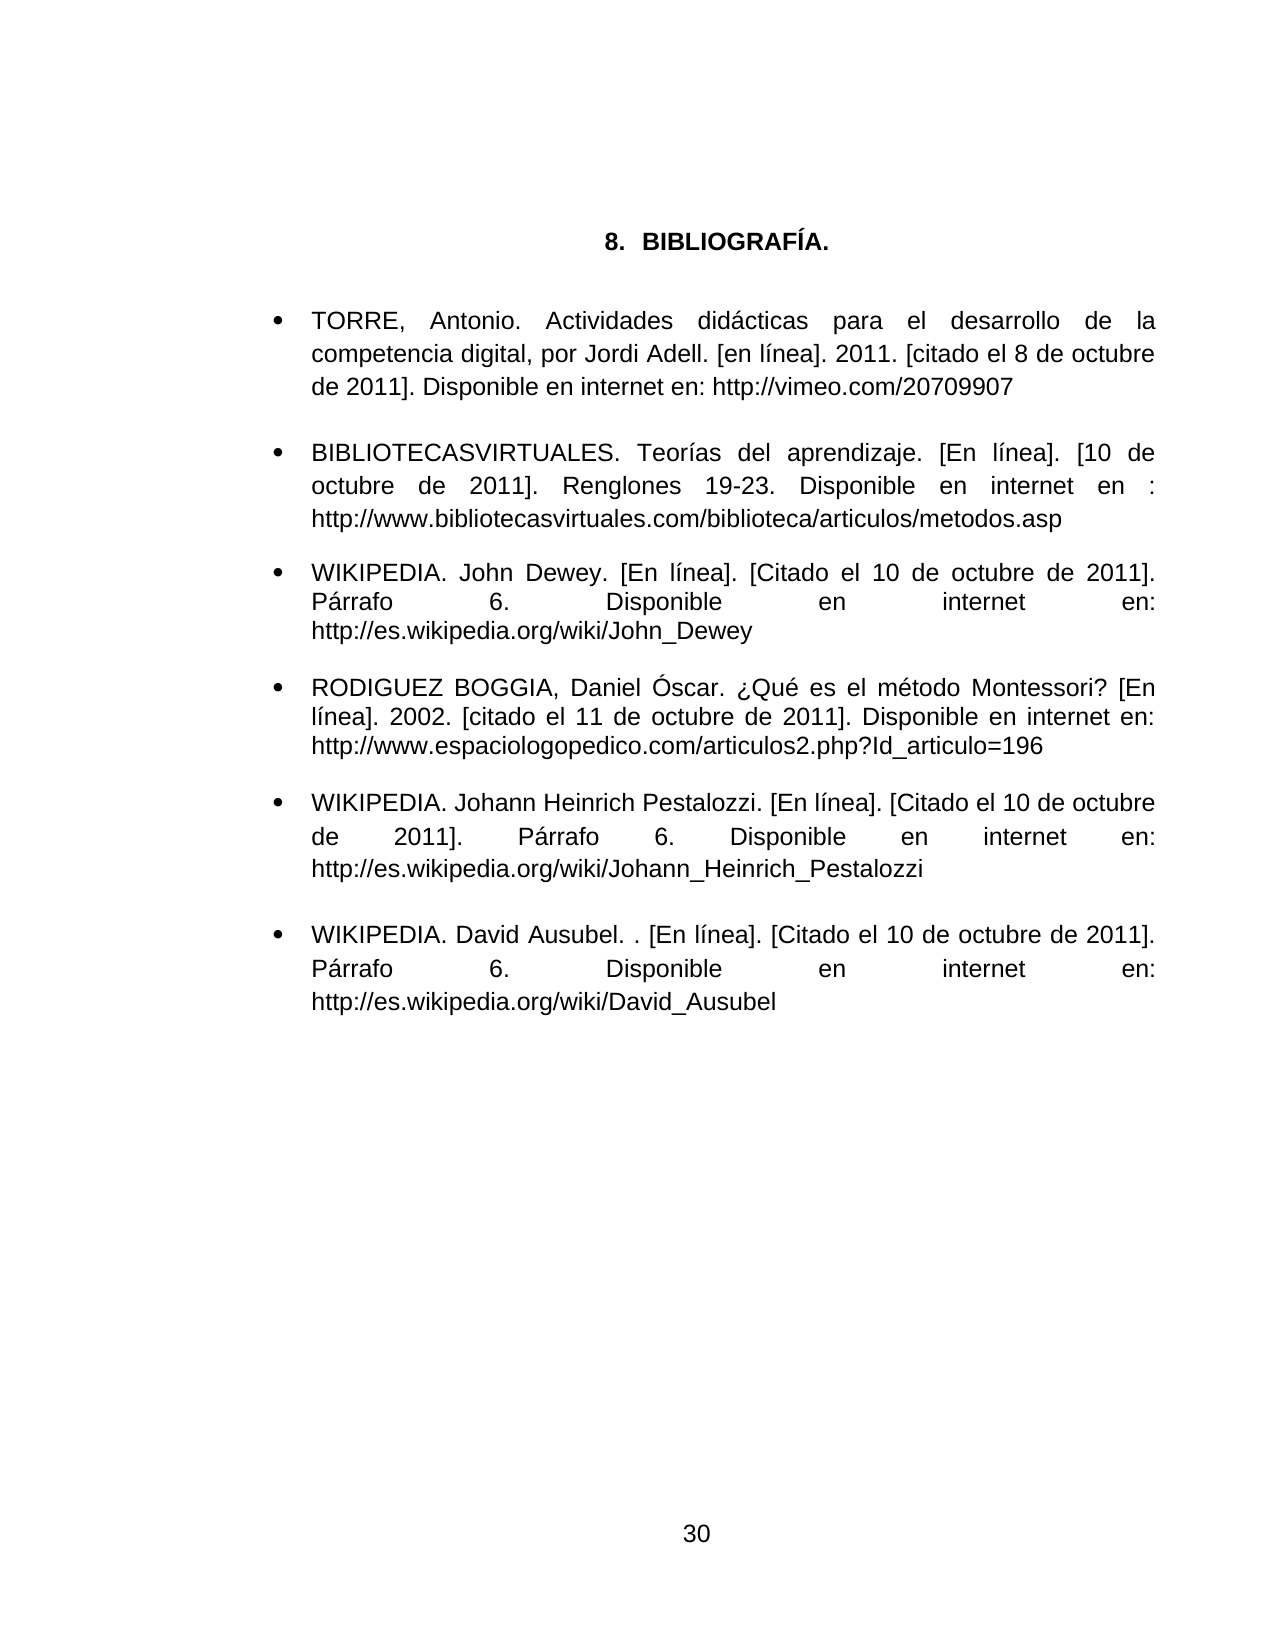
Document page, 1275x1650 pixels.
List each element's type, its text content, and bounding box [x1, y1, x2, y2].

list TORRE, Antonio. Actividades didácticas para el desarrollo de la competencia digital, por Jordi Adell. [en línea]. 2011. [citado el 8 de octubre de 2011]. Disponible en internet en: http://vimeo.com/20709907 [274, 306, 1157, 401]
list WIKIPEDIA. John Dewey. [En línea]. [Citado el 10 de octubre de 2011]. Párrafo 6. Disponible en internet en: http://es.wikipedia.org/wiki/John_Dewey [274, 558, 1157, 644]
list BIBLIOTECASVIRTUALES. Teorías del aprendizaje. [En línea]. [10 de octubre de 2011]. Renglones 19-23. Disponible en internet en : http://www.bibliotecasvirtuales.com/biblioteca/articulos/metodos.asp [274, 438, 1157, 533]
list WIKIPEDIA. Johann Heinrich Pestalozzi. [En línea]. [Citado el 10 de octubre de 2011]. Párrafo 6. Disponible en internet en: http://es.wikipedia.org/wiki/Johann_Heinrich_Pestalozzi [274, 788, 1157, 883]
subtitle BIBLIOGRAFÍA. [277, 227, 1157, 256]
list RODIGUEZ BOGGIA, Daniel Óscar. ¿Qué es el método Montessori? [En línea]. 2002. [citado el 11 de octubre de 2011]. Disponible en internet en: http://www.espaciologopedico.com/articulos2.php?Id_articulo=196 [274, 673, 1157, 759]
list WIKIPEDIA. David Ausubel. . [En línea]. [Citado el 10 de octubre de 2011]. Párrafo 6. Disponible en internet en: http://es.wikipedia.org/wiki/David_Ausubel [274, 921, 1157, 1015]
